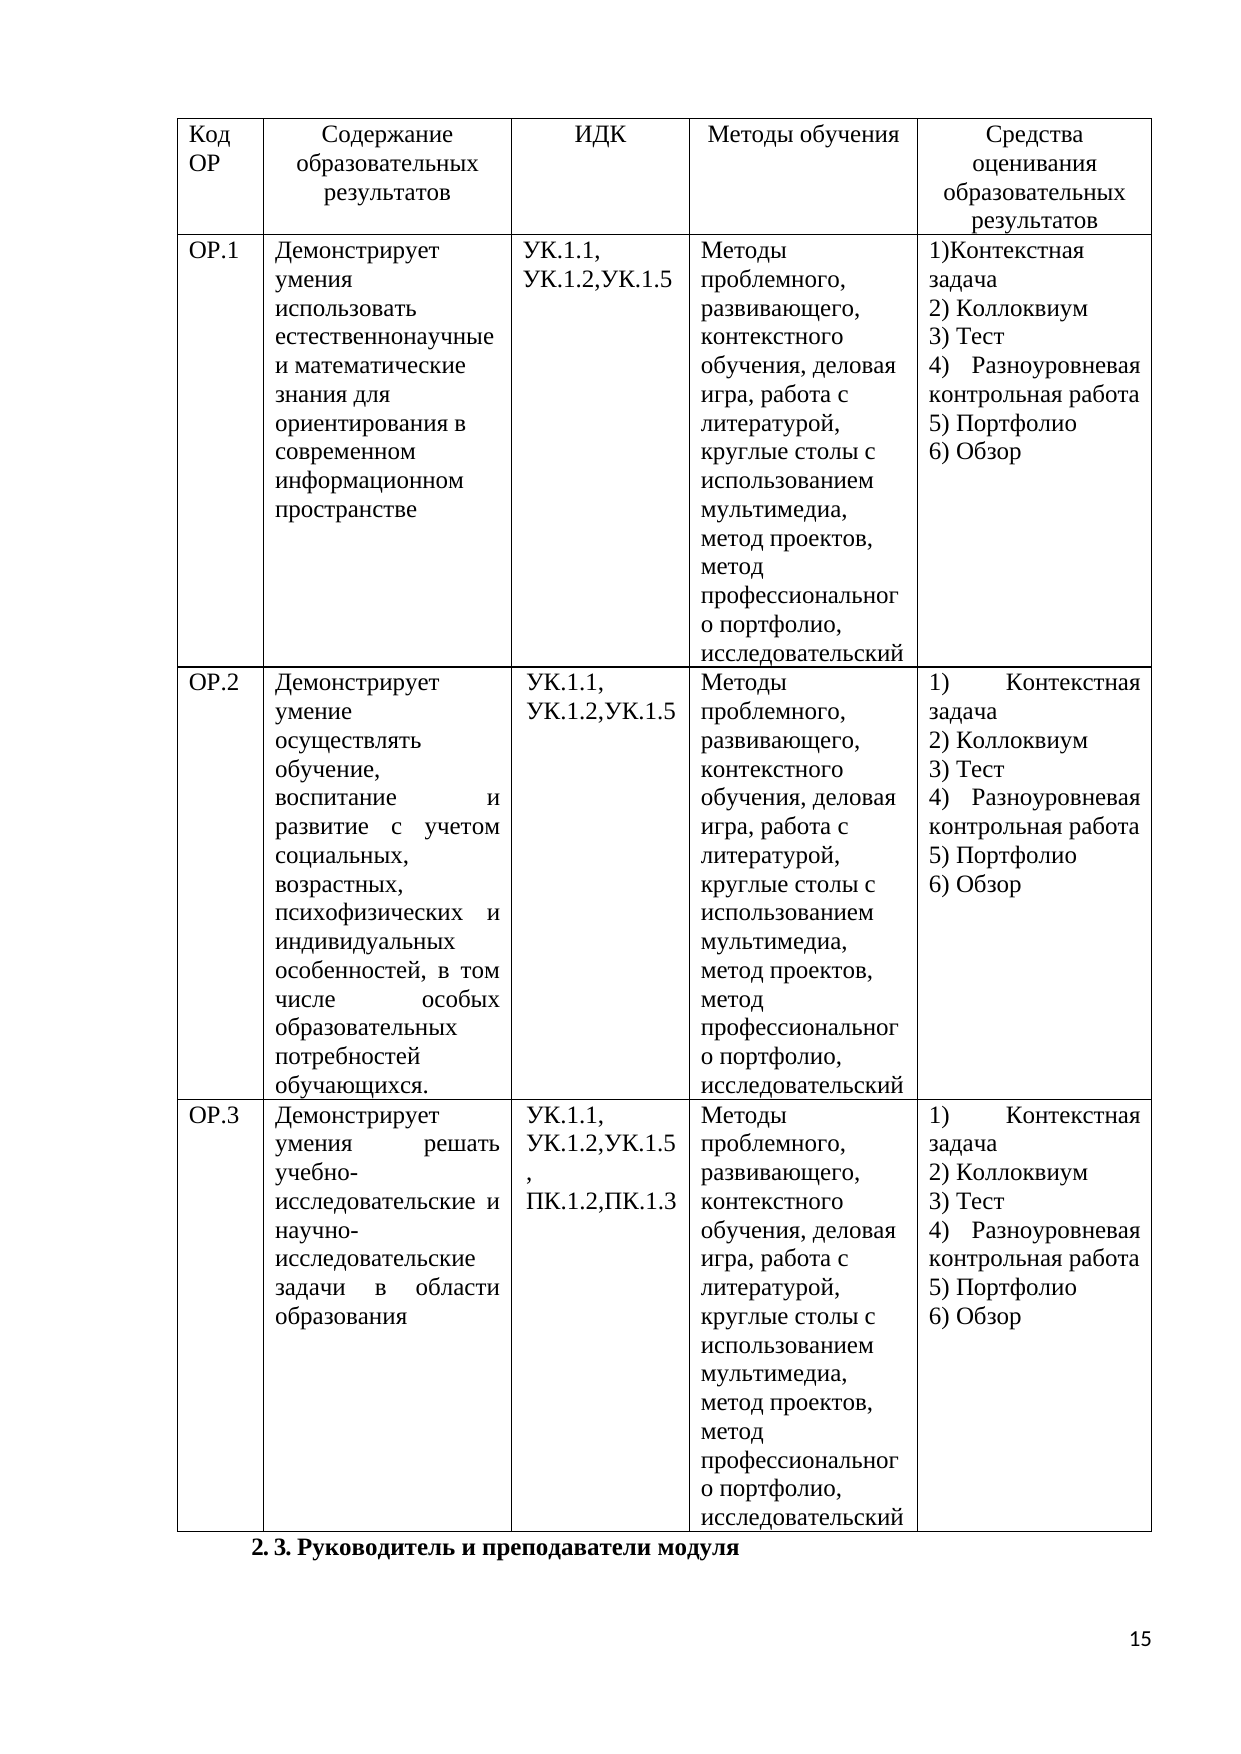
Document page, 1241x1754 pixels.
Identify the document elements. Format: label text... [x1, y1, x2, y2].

table_cell ОР.2 [178, 668, 263, 1099]
table_cell Демонстрирует умение осуществлять обучение, воспитание и развитие с учетом социальных, возрастных, психофизических и индивидуальных особенностей, в том числе особых образовательных потребностей обучающихся. [264, 668, 511, 1099]
table_cell 1) Контекстная задача 2) Коллоквиум 3) Тест 4) Разноуровневая контрольная работа 5) Портфолио 6) Обзор [918, 668, 1151, 1099]
table_cell 1) Контекстная задача 2) Коллоквиум 3) Тест 4) Разноуровневая контрольная работа 5) Портфолио 6) Обзор [918, 1100, 1151, 1531]
table_cell УК.1.1, УК.1.2,УК.1.5 [512, 668, 689, 1099]
table_header ИДК [512, 119, 689, 234]
table_header Код ОР [178, 119, 263, 234]
table_cell УК.1.1, УК.1.2,УК.1.5 [512, 235, 689, 666]
table_cell Методы проблемного, развивающего, контекстного обучения, деловая игра, работа с литературой, круглые столы с использованием мультимедиа, метод проектов, метод профессионального портфолио, исследовательский [690, 1100, 917, 1531]
table_header Средства оценивания образовательных результатов [918, 119, 1151, 234]
table_cell Методы проблемного, развивающего, контекстного обучения, деловая игра, работа с литературой, круглые столы с использованием мультимедиа, метод проектов, метод профессионального портфолио, исследовательский [690, 235, 917, 666]
table_header Содержание образовательных результатов [264, 119, 511, 234]
table_cell ОР.3 [178, 1100, 263, 1531]
table_header Методы обучения [690, 119, 917, 234]
table_cell Демонстрирует умения использовать естественнонаучные и математические знания для ориентирования в современном информационном пространстве [264, 235, 511, 666]
table_cell УК.1.1, УК.1.2,УК.1.5, ПК.1.2,ПК.1.3 [512, 1100, 689, 1531]
table_cell 1)Контекстная задача 2) Коллоквиум 3) Тест 4) Разноуровневая контрольная работа 5) Портфолио 6) Обзор [918, 235, 1151, 666]
text 2. 3. Руководитель и преподаватели модуля [177, 1532, 1152, 1561]
table_cell Методы проблемного, развивающего, контекстного обучения, деловая игра, работа с литературой, круглые столы с использованием мультимедиа, метод проектов, метод профессионального портфолио, исследовательский [690, 668, 917, 1099]
table_cell ОР.1 [178, 235, 263, 666]
table_cell Демонстрирует умения решать учебно-исследовательские и научно-исследовательские задачи в области образования [264, 1100, 511, 1531]
